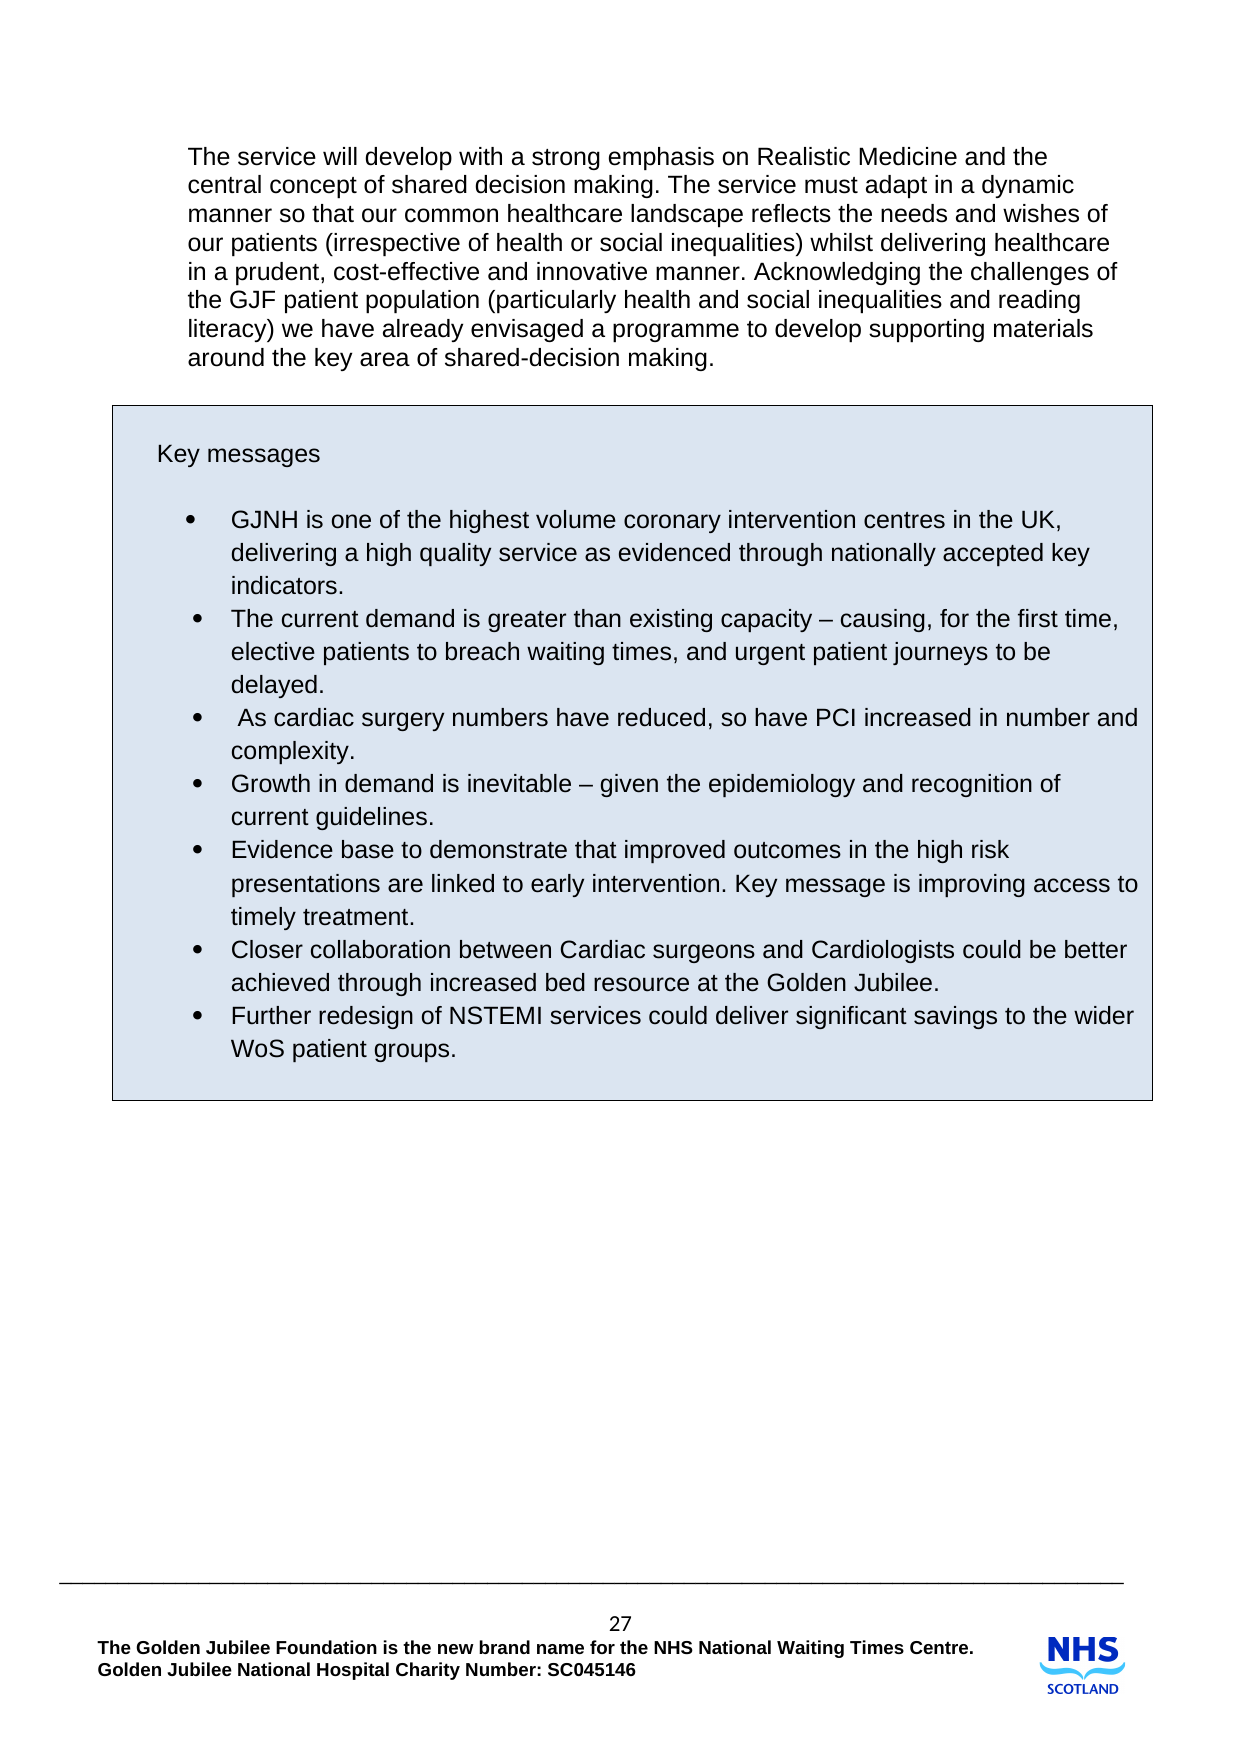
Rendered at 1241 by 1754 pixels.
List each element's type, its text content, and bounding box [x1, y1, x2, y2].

picture [1039, 1637, 1125, 1694]
table_header Key messages GJNH is one of the highest volume coronary intervention centres in the UK, delivering a high quality service as evidenced through nationally accepted key indicators. The current demand is greater than existing capacity – causing, for the first time, elective patients to breach waiting times, and urgent patient journeys to be delayed. As cardiac surgery numbers have reduced, so have PCI increased in number and complexity. Growth in demand is inevitable – given the epidemiology and recognition of current guidelines. Evidence base to demonstrate that improved outcomes in the high risk presentations are linked to early intervention. Key message is improving access to timely treatment. Closer collaboration between Cardiac surgeons and Cardiologists could be better achieved through increased bed resource at the Golden Jubilee. Further redesign of NSTEMI services could deliver significant savings to the wider WoS patient groups. [113, 406, 1152, 1100]
text The service will develop with a strong emphasis on Realistic Medicine and the central concept of shared decision making. The service must adapt in a dynamic manner so that our common healthcare landscape reflects the needs and wishes of our patients (irrespective of health or social inequalities) whilst delivering healthcare in a prudent, cost-effective and innovative manner. Acknowledging the challenges of the GJF patient population (particularly health and social inequalities and reading literacy) we have already envisaged a programme to develop supporting materials around the key area of shared-decision making. [187, 142, 1128, 372]
